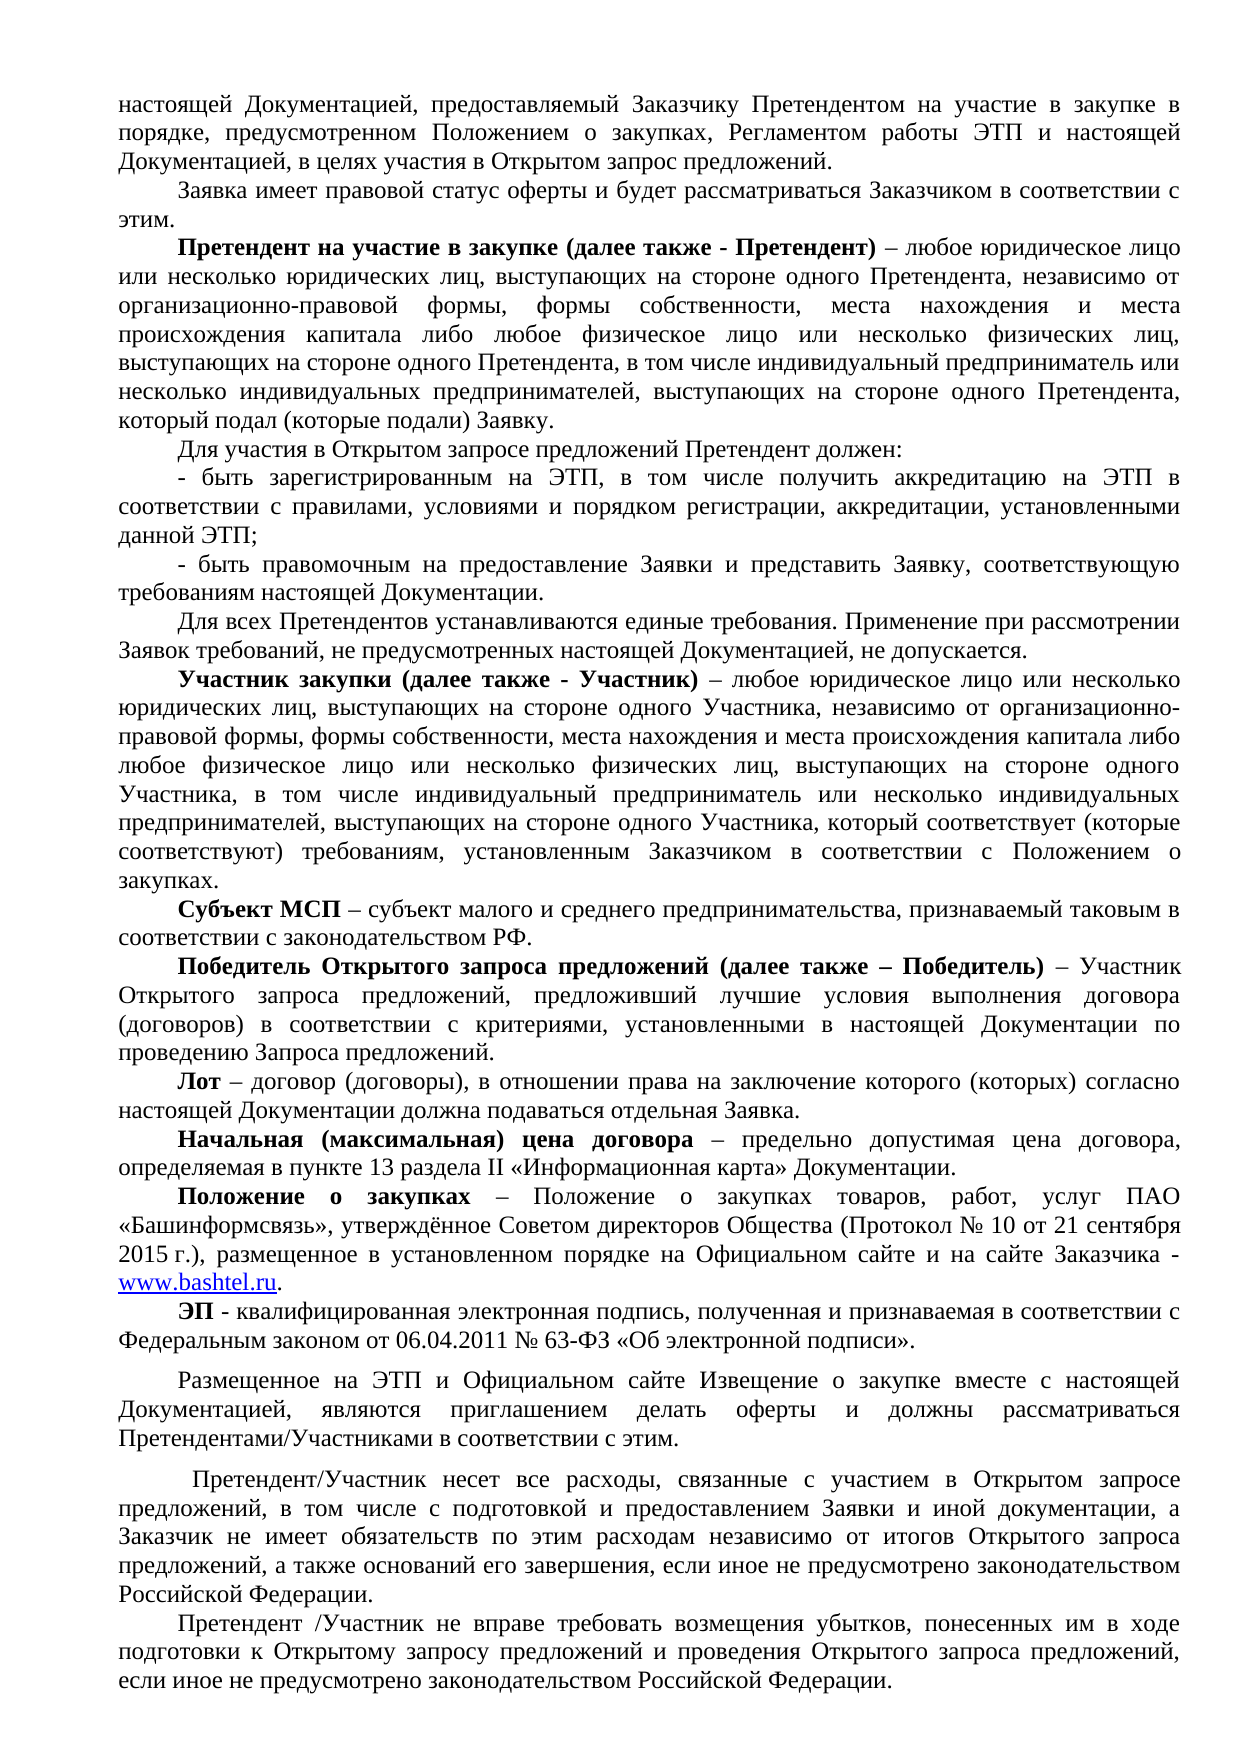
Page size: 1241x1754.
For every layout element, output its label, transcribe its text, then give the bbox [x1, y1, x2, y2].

text Победитель Открытого запроса предложений (далее также – Победитель) – Участник Открытого запроса предложений, предложивший лучшие условия выполнения договора (договоров) в соответствии с критериями, установленными в настоящей Документации по проведению Запроса предложений. [118, 951, 1181, 1066]
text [118, 89, 1181, 175]
text Субъект МСП – субъект малого и среднего предпринимательства, признаваемый таковым в соответствии с законодательством РФ. [118, 894, 1181, 951]
text Для участия в Открытом запросе предложений Претендент должен: [118, 434, 1181, 462]
text Заявка имеет правовой статус оферты и будет рассматриваться Заказчиком в соответствии с этим. [118, 175, 1181, 232]
text Положение о закупках – Положение о закупках товаров, работ, услуг ПАО «Башинформсвязь», утверждённое Советом директоров Общества (Протокол № 10 от 21 сентября 2015 г.), размещенное в установленном порядке на Официальном сайте и на сайте Заказчика - www.bashtel.ru. [118, 1181, 1181, 1296]
text ЭП - квалифицированная электронная подпись, полученная и признаваемая в соответствии с Федеральным законом от 06.04.2011 № 63-ФЗ «Об электронной подписи». [118, 1296, 1181, 1354]
text Лот – договор (договоры), в отношении права на заключение которого (которых) согласно настоящей Документации должна подаваться отдельная Заявка. [118, 1066, 1181, 1124]
text Участник закупки (далее также - Участник) – любое юридическое лицо или несколько юридических лиц, выступающих на стороне одного Участника, независимо от организационно-правовой формы, формы собственности, места нахождения и места происхождения капитала либо любое физическое лицо или несколько физических лиц, выступающих на стороне одного Участника, в том числе индивидуальный предприниматель или несколько индивидуальных предпринимателей, выступающих на стороне одного Участника, который соответствует (которые соответствуют) требованиям, установленным Заказчиком в соответствии с Положением о закупках. [118, 664, 1181, 894]
text Претендент на участие в закупке (далее также - Претендент) – любое юридическое лицо или несколько юридических лиц, выступающих на стороне одного Претендента, независимо от организационно-правовой формы, формы собственности, места нахождения и места происхождения капитала либо любое физическое лицо или несколько физических лиц, выступающих на стороне одного Претендента, в том числе индивидуальный предприниматель или несколько индивидуальных предпринимателей, выступающих на стороне одного Претендента, который подал (которые подали) Заявку. [118, 232, 1181, 434]
text Претендент/Участник несет все расходы, связанные с участием в Открытом запросе предложений, в том числе с подготовкой и предоставлением Заявки и иной документации, а Заказчик не имеет обязательств по этим расходам независимо от итогов Открытого запроса предложений, а также оснований его завершения, если иное не предусмотрено законодательством Российской Федерации. [118, 1464, 1181, 1608]
text - быть правомочным на предоставление Заявки и представить Заявку, соответствующую требованиям настоящей Документации. [118, 549, 1181, 606]
text Претендент /Участник не вправе требовать возмещения убытков, понесенных им в ходе подготовки к Открытому запросу предложений и проведения Открытого запроса предложений, если иное не предусмотрено законодательством Российской Федерации. [118, 1608, 1181, 1694]
text Для всех Претендентов устанавливаются единые требования. Применение при рассмотрении Заявок требований, не предусмотренных настоящей Документацией, не допускается. [118, 606, 1181, 664]
text Размещенное на ЭТП и Официальном сайте Извещение о закупке вместе с настоящей Документацией, являются приглашением делать оферты и должны рассматриваться Претендентами/Участниками в соответствии с этим. [118, 1366, 1181, 1452]
text - быть зарегистрированным на ЭТП, в том числе получить аккредитацию на ЭТП в соответствии с правилами, условиями и порядком регистрации, аккредитации, установленными данной ЭТП; [118, 462, 1181, 549]
